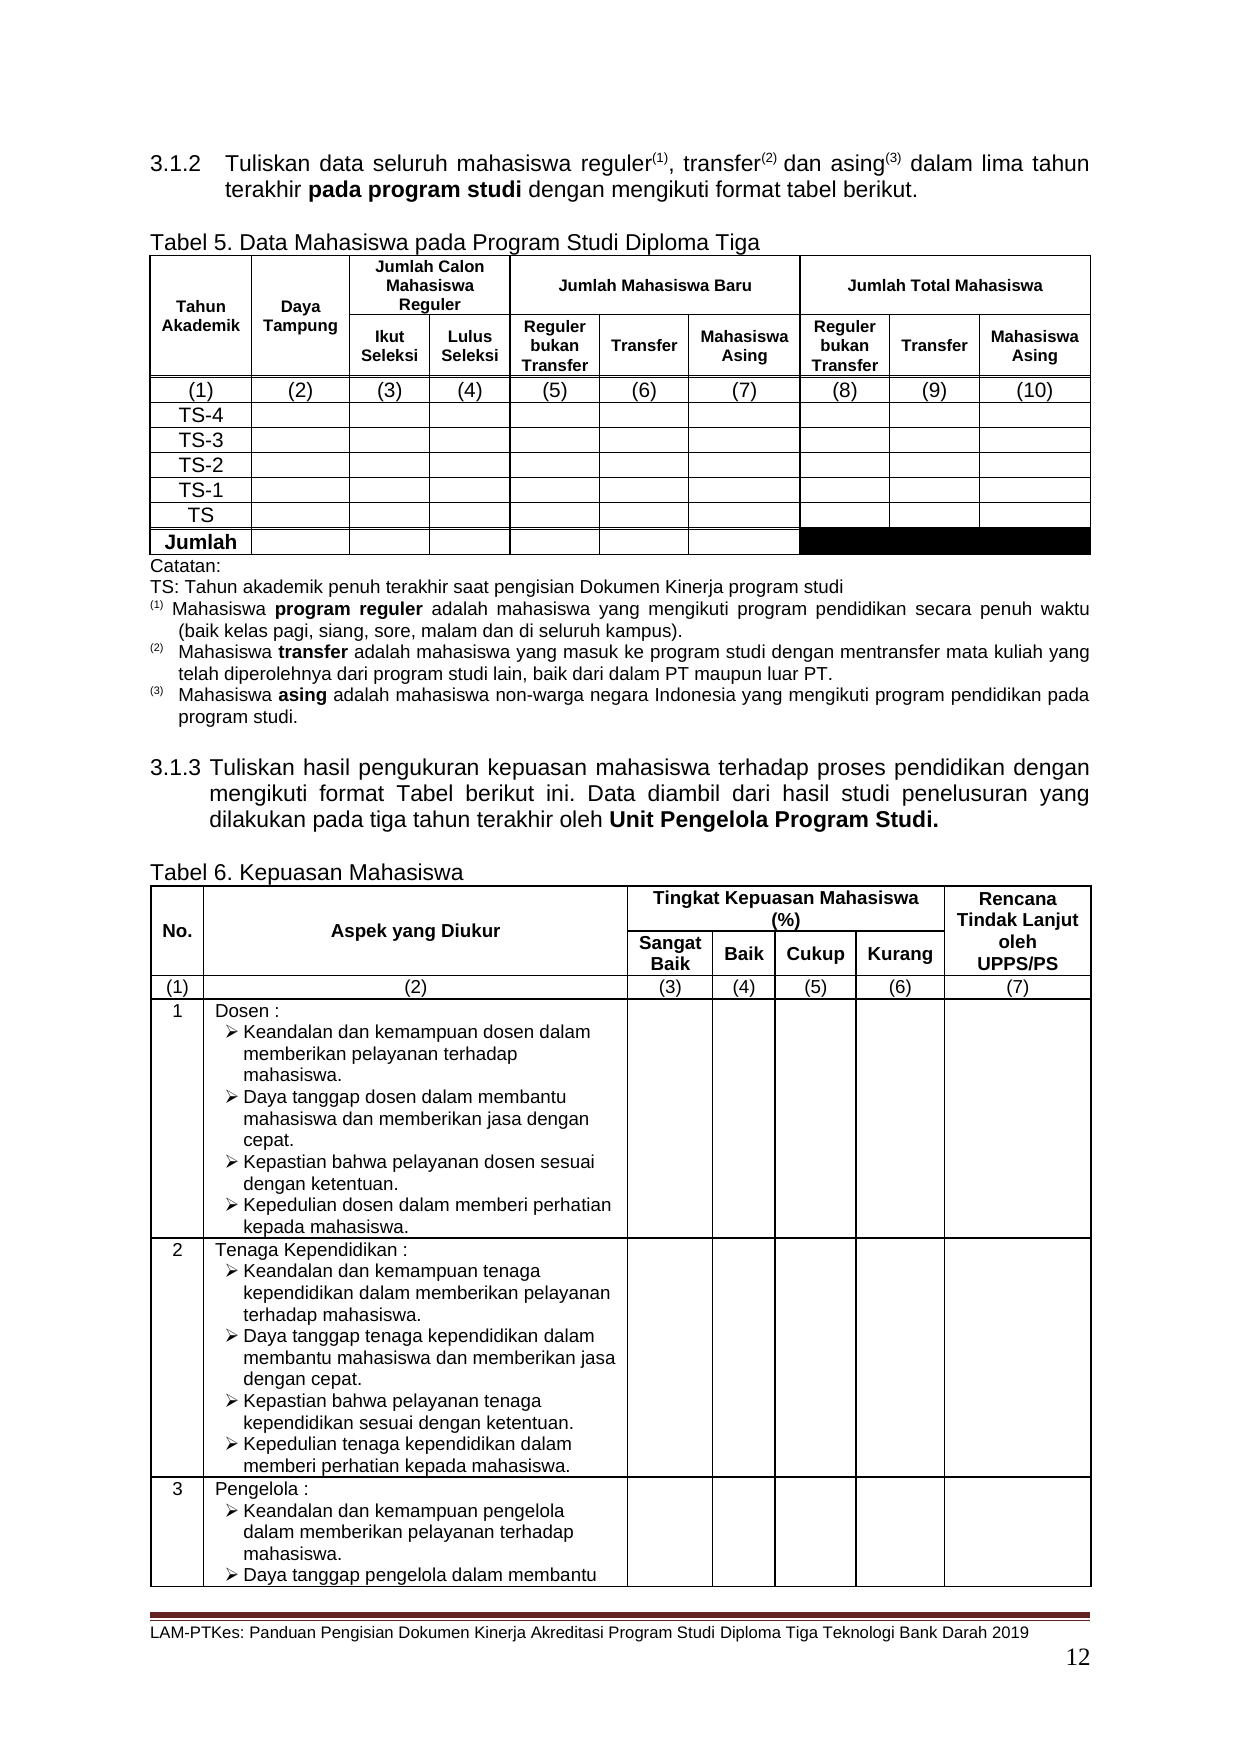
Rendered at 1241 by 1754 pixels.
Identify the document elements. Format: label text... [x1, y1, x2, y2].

table_cell [350, 428, 429, 452]
table_cell [350, 478, 429, 502]
table_header Jumlah Mahasiswa Baru [511, 256, 799, 314]
table_cell (9) [890, 378, 979, 402]
table_cell [890, 503, 979, 527]
text TS: Tahun akademik penuh terakhir saat pengisian Dokumen Kinerja program studi [150, 576, 1090, 598]
table_cell [511, 453, 599, 477]
table_cell Dosen : Keandalan dan kemampuan dosen dalam memberikan pelayanan terhadap mahasiswa. Daya tanggap dosen dalam membantu mahasiswa dan memberikan jasa dengan cepat. Kepastian bahwa pelayanan dosen sesuai dengan ketentuan. Kepedulian dosen dalam memberi perhatian kepada mahasiswa. [204, 1000, 627, 1237]
table_cell [600, 428, 688, 452]
table_cell [350, 453, 429, 477]
table_cell [801, 453, 889, 477]
text Catatan: [150, 555, 1090, 576]
table_cell TS [151, 503, 251, 527]
table_cell [945, 1239, 1090, 1476]
table_cell [252, 478, 349, 502]
table_cell Jumlah [151, 530, 251, 554]
table_cell [430, 453, 509, 477]
table_cell [689, 530, 799, 554]
table_cell [252, 428, 349, 452]
table_cell (2) [252, 378, 349, 402]
table_cell (4) [713, 976, 774, 998]
table_cell [945, 1000, 1090, 1237]
table_cell [430, 428, 509, 452]
table_cell [890, 478, 979, 502]
table_cell TS-1 [151, 478, 251, 502]
table_cell [890, 453, 979, 477]
table_cell [430, 478, 509, 502]
table_cell (3) [350, 378, 429, 402]
table_cell [252, 403, 349, 427]
table_cell [857, 1239, 944, 1476]
table_cell [776, 1000, 855, 1237]
table_cell Sangat Baik [628, 932, 712, 975]
table_cell [350, 530, 429, 554]
text Tabel 5. Data Mahasiswa pada Program Studi Diploma Tiga [150, 229, 1090, 255]
table_cell [713, 1000, 774, 1237]
table_cell [801, 530, 889, 554]
table_cell [600, 453, 688, 477]
table_cell (10) [980, 378, 1090, 402]
table_cell (6) [600, 378, 688, 402]
text (1) Mahasiswa program reguler adalah mahasiswa yang mengikuti program pendidikan secara penuh waktu (baik kelas pagi, siang, sore, malam dan di seluruh kampus). [150, 598, 1090, 641]
table_cell [801, 503, 889, 527]
table_cell Transfer [600, 315, 688, 374]
table_cell 1 [152, 1000, 203, 1237]
table_cell Ikut Seleksi [350, 315, 429, 374]
table_cell Kurang [857, 932, 944, 975]
table_cell (3) [628, 976, 712, 998]
table_cell [980, 503, 1090, 527]
table_cell Transfer [890, 315, 979, 374]
table_cell (8) [801, 378, 889, 402]
table_cell (2) [204, 976, 627, 998]
table_cell TS-2 [151, 453, 251, 477]
table_cell (4) [430, 378, 509, 402]
table_cell [980, 403, 1090, 427]
table_cell [689, 503, 799, 527]
table_header Rencana Tindak Lanjut oleh UPPS/PS [945, 887, 1090, 975]
table_cell [857, 1478, 944, 1586]
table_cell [204, 1478, 627, 1586]
table_cell Reguler bukan Transfer [801, 315, 889, 374]
table_cell [628, 1000, 712, 1237]
table_cell [713, 1478, 774, 1586]
table_cell [252, 503, 349, 527]
table_cell [511, 478, 599, 502]
table_cell [801, 478, 889, 502]
table_cell [980, 453, 1090, 477]
text (2) Mahasiswa transfer adalah mahasiswa yang masuk ke program studi dengan mentransfer mata kuliah yang telah diperolehnya dari program studi lain, baik dari dalam PT maupun luar PT. [150, 641, 1090, 684]
text 3.1.2 Tuliskan data seluruh mahasiswa reguler(1), transfer(2) dan asing(3) dalam lima tahun terakhir pada program studi dengan mengikuti format tabel berikut. [150, 150, 1090, 203]
table_header Tahun Akademik [151, 256, 251, 374]
table_cell [600, 503, 688, 527]
table_cell [350, 503, 429, 527]
table_cell Mahasiswa Asing [689, 315, 799, 374]
table_cell [628, 1239, 712, 1476]
table_cell [980, 428, 1090, 452]
table_cell 3 [152, 1478, 203, 1586]
table_cell [689, 478, 799, 502]
table_cell [600, 478, 688, 502]
table_cell [801, 428, 889, 452]
table_cell (6) [857, 976, 944, 998]
table_cell Cukup [776, 932, 855, 975]
table_cell (7) [945, 976, 1090, 998]
table_cell [890, 428, 979, 452]
table_cell [890, 403, 979, 427]
table_cell (1) [151, 378, 251, 402]
table_cell [776, 1478, 855, 1586]
table_header No. [152, 887, 203, 975]
table_cell [801, 403, 889, 427]
table_cell [252, 530, 349, 554]
table_cell [252, 453, 349, 477]
table_cell [511, 403, 599, 427]
text 3.1.3 Tuliskan hasil pengukuran kepuasan mahasiswa terhadap proses pendidikan dengan mengikuti format Tabel berikut ini. Data diambil dari hasil studi penelusuran yang dilakukan pada tiga tahun terakhir oleh Unit Pengelola Program Studi. [150, 754, 1090, 833]
text Tabel 6. Kepuasan Mahasiswa [150, 859, 1090, 885]
table_cell (5) [511, 378, 599, 402]
table_cell Baik [713, 932, 774, 975]
table_cell [600, 530, 688, 554]
table_cell [430, 503, 509, 527]
table_header Jumlah Calon Mahasiswa Reguler [350, 256, 509, 314]
table_cell [890, 530, 979, 554]
table_cell [689, 428, 799, 452]
table_header Jumlah Total Mahasiswa [801, 256, 1090, 314]
table_cell Reguler bukan Transfer [511, 315, 599, 374]
table_cell [945, 1478, 1090, 1586]
table_cell Mahasiswa Asing [980, 315, 1090, 374]
table_cell [713, 1239, 774, 1476]
table_cell [511, 530, 599, 554]
table_cell TS-3 [151, 428, 251, 452]
table_cell (1) [152, 976, 203, 998]
table_header Tingkat Kepuasan Mahasiswa (%) [628, 887, 944, 930]
table_cell [689, 403, 799, 427]
table_cell Lulus Seleksi [430, 315, 509, 374]
table_cell (5) [776, 976, 855, 998]
table_cell [628, 1478, 712, 1586]
table_cell [776, 1239, 855, 1476]
table_cell 2 [152, 1239, 203, 1476]
table_cell [350, 403, 429, 427]
table_cell [430, 403, 509, 427]
table_cell [980, 478, 1090, 502]
table_cell [600, 403, 688, 427]
table_header Daya Tampung [252, 256, 349, 374]
text (3) Mahasiswa asing adalah mahasiswa non-warga negara Indonesia yang mengikuti program pendidikan pada program studi. [150, 684, 1090, 727]
table_cell [511, 503, 599, 527]
table_cell [430, 530, 509, 554]
table_header Aspek yang Diukur [204, 887, 627, 975]
table_cell (7) [689, 378, 799, 402]
table_cell [980, 530, 1090, 554]
table_cell Tenaga Kependidikan : Keandalan dan kemampuan tenaga kependidikan dalam memberikan pelayanan terhadap mahasiswa. Daya tanggap tenaga kependidikan dalam membantu mahasiswa dan memberikan jasa dengan cepat. Kepastian bahwa pelayanan tenaga kependidikan sesuai dengan ketentuan. Kepedulian tenaga kependidikan dalam memberi perhatian kepada mahasiswa. [204, 1239, 627, 1476]
table_cell [511, 428, 599, 452]
table_cell [857, 1000, 944, 1237]
table_cell TS-4 [151, 403, 251, 427]
table_cell [689, 453, 799, 477]
